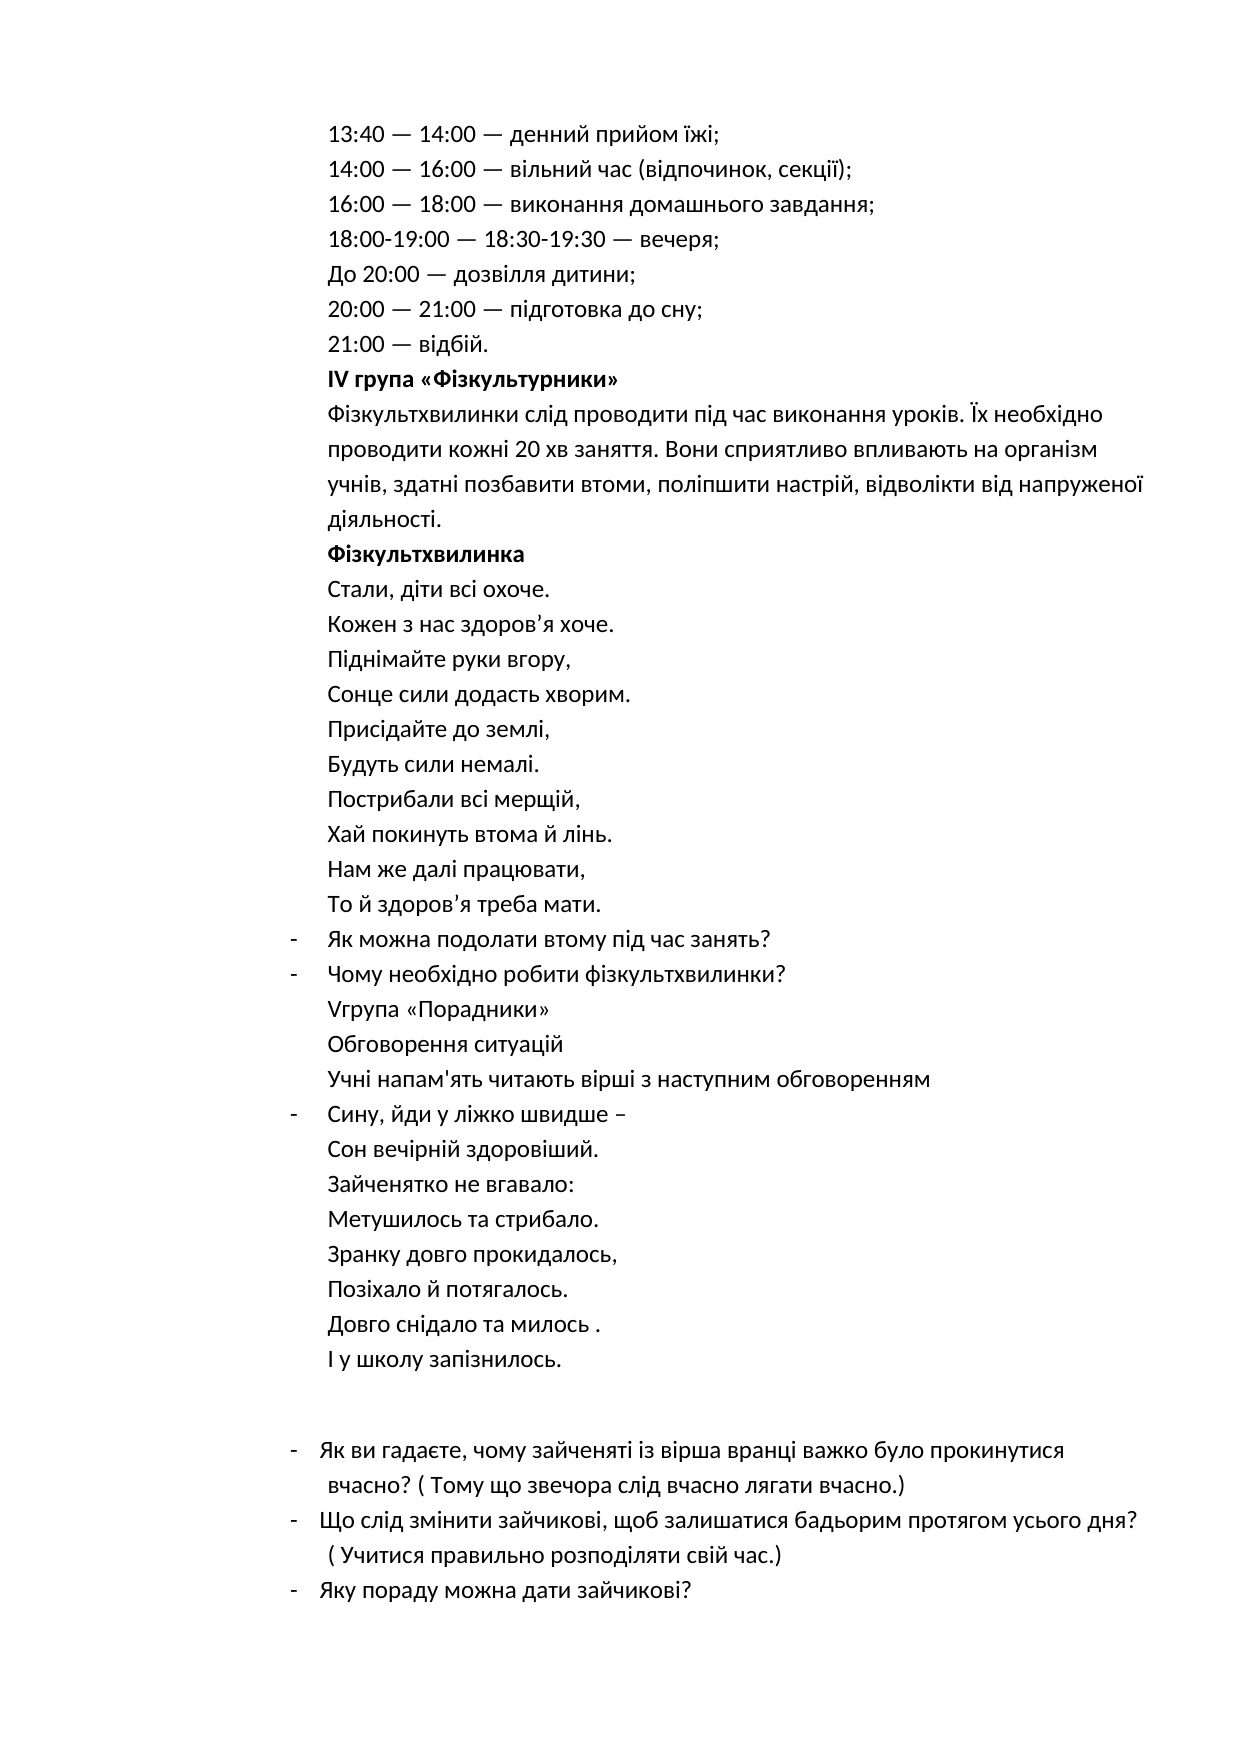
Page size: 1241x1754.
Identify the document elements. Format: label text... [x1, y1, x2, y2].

list Як ви гадаєте, чому зайченяті із вірша вранці важко було прокинутися вчасно? ( Тому що звечора слід вчасно лягати вчасно.) [290, 1434, 1152, 1499]
list Як можна подолати втому під час занять? [290, 923, 1152, 954]
list Що слід змінити зайчикові, щоб залишатися бадьорим протягом усього дня? [290, 1504, 1152, 1534]
list Хай покинуть втома й лінь. [327, 818, 1152, 849]
list До 20:00 — дозвілля дитини; [327, 258, 1152, 289]
list Сон вечірній здоровіший. [327, 1133, 1152, 1164]
list ІV група «Фізкультурники» [327, 363, 1152, 394]
list Фізкультхвилинки слід проводити під час виконання уроків. Їх необхідно проводити кожні 20 хв заняття. Вони сприятливо впливають на організм учнів, здатні позбавити втоми, поліпшити настрій, відволікти від напруженої діяльності. [327, 398, 1152, 534]
list Зранку довго прокидалось, [327, 1238, 1152, 1269]
list Метушилось та стрибало. [327, 1203, 1152, 1234]
list І у школу запізнилось. [327, 1343, 1152, 1374]
list 13:40 — 14:00 — денний прийом їжі; [327, 118, 1152, 149]
list Присідайте до землі, [327, 713, 1152, 744]
list Сонце сили додасть хворим. [327, 678, 1152, 709]
list То й здоров’я треба мати. [327, 888, 1152, 919]
list Нам же далі працювати, [327, 853, 1152, 884]
list Піднімайте руки вгору, [327, 643, 1152, 674]
list 18:00-19:00 — 18:30-19:30 — вечеря; [327, 223, 1152, 254]
list Стали, діти всі охоче. [327, 573, 1152, 604]
list Довго снідало та милось . [327, 1308, 1152, 1339]
list Обговорення ситуацій [327, 1028, 1152, 1059]
list Фізкультхвилинка [327, 538, 1152, 569]
list 21:00 — відбій. [327, 328, 1152, 359]
list Зайченятко не вгавало: [327, 1168, 1152, 1199]
list Vгрупа «Порадники» [327, 993, 1152, 1024]
list ( Учитися правильно розподіляти свій час.) [327, 1539, 1152, 1569]
list Яку пораду можна дати зайчикові? [290, 1574, 1152, 1604]
list Учні напам'ять читають вірші з наступним обговоренням [327, 1063, 1152, 1094]
list Кожен з нас здоров’я хоче. [327, 608, 1152, 639]
list 14:00 — 16:00 — вільний час (відпочинок, секції); [327, 153, 1152, 184]
list 20:00 — 21:00 — підготовка до сну; [327, 293, 1152, 324]
list Пострибали всі мерщій, [327, 783, 1152, 814]
list Позіхало й потягалось. [327, 1273, 1152, 1304]
list 16:00 — 18:00 — виконання домашнього завдання; [327, 188, 1152, 219]
list Чому необхідно робити фізкультхвилинки? [290, 958, 1152, 989]
list Сину, йди у ліжко швидше – [290, 1098, 1152, 1129]
list Будуть сили немалі. [327, 748, 1152, 779]
